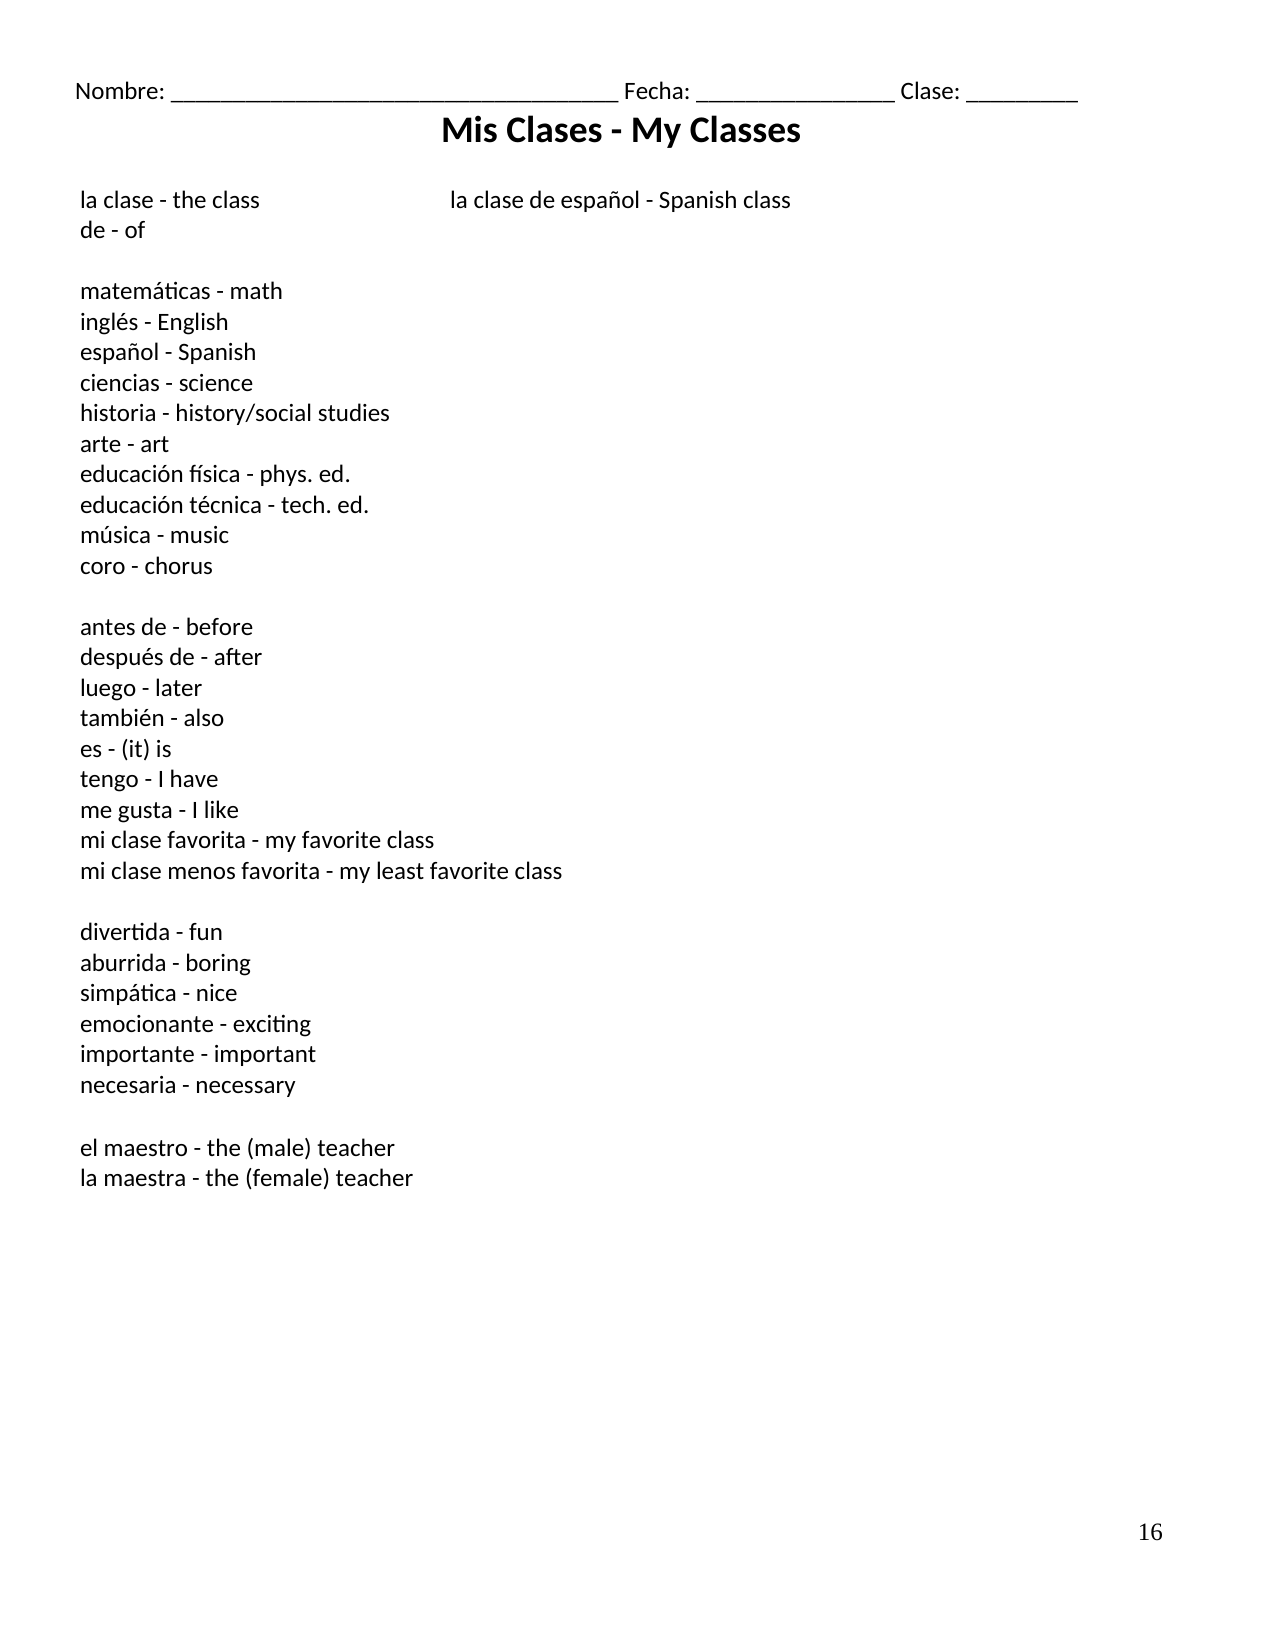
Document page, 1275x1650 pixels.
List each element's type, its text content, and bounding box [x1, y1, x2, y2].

text la clase - the class la clase de español - Spanish class de - of matemáticas - math inglés - English español - Spanish ciencias - science historia - history/social studies arte - art educación física - phys. ed. educación técnica - tech. ed. música - music coro - chorus antes de - before después de - after luego - later también - also es - (it) is tengo - I have me gusta - I like mi clase favorita - my favorite class mi clase menos favorita - my least favorite class divertida - fun aburrida - boring simpática - nice emocionante - exciting importante - important necesaria - necessary el maestro - the (male) teacher la maestra - the (female) teacher [80, 151, 1162, 1193]
text Nombre: ____________________________________ Fecha: ________________ Clase: _________ [75, 75, 1162, 106]
text Mis Clases - My Classes [80, 106, 1162, 151]
